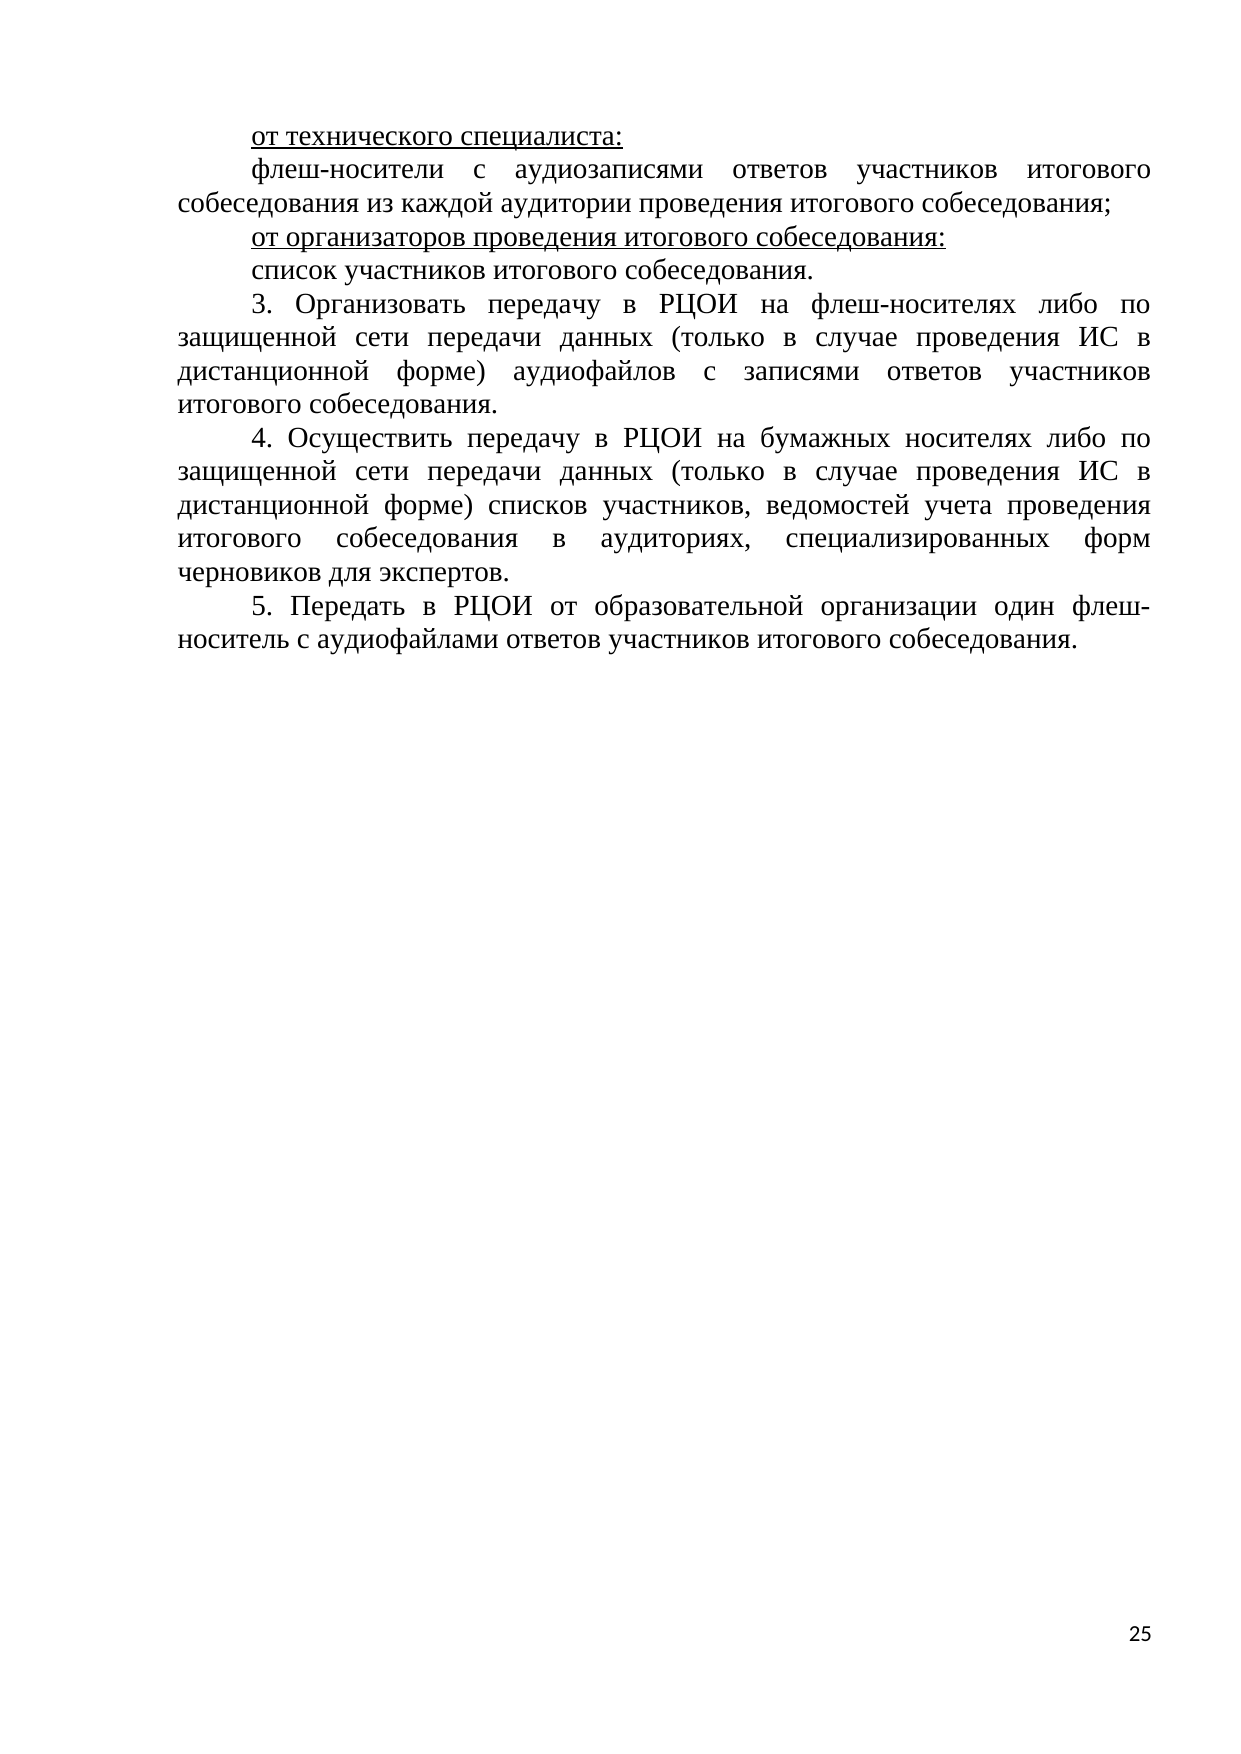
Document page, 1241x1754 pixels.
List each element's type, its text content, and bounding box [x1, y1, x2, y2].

text от технического специалиста: [177, 118, 1152, 152]
text от организаторов проведения итогового собеседования: [177, 219, 1152, 252]
text 4. Осуществить передачу в РЦОИ на бумажных носителях либо по защищенной сети передачи данных (только в случае проведения ИС в дистанционной форме) списков участников, ведомостей учета проведения итогового собеседования в аудиториях, специализированных форм черновиков для экспертов. [177, 420, 1152, 588]
text 5. Передать в РЦОИ от образовательной организации один флеш-носитель с аудиофайлами ответов участников итогового собеседования. [177, 588, 1152, 655]
text список участников итогового собеседования. [177, 252, 1152, 286]
text флеш-носители с аудиозаписями ответов участников итогового собеседования из каждой аудитории проведения итогового собеседования; [177, 152, 1152, 219]
text 3. Организовать передачу в РЦОИ на флеш-носителях либо по защищенной сети передачи данных (только в случае проведения ИС в дистанционной форме) аудиофайлов с записями ответов участников итогового собеседования. [177, 286, 1152, 420]
